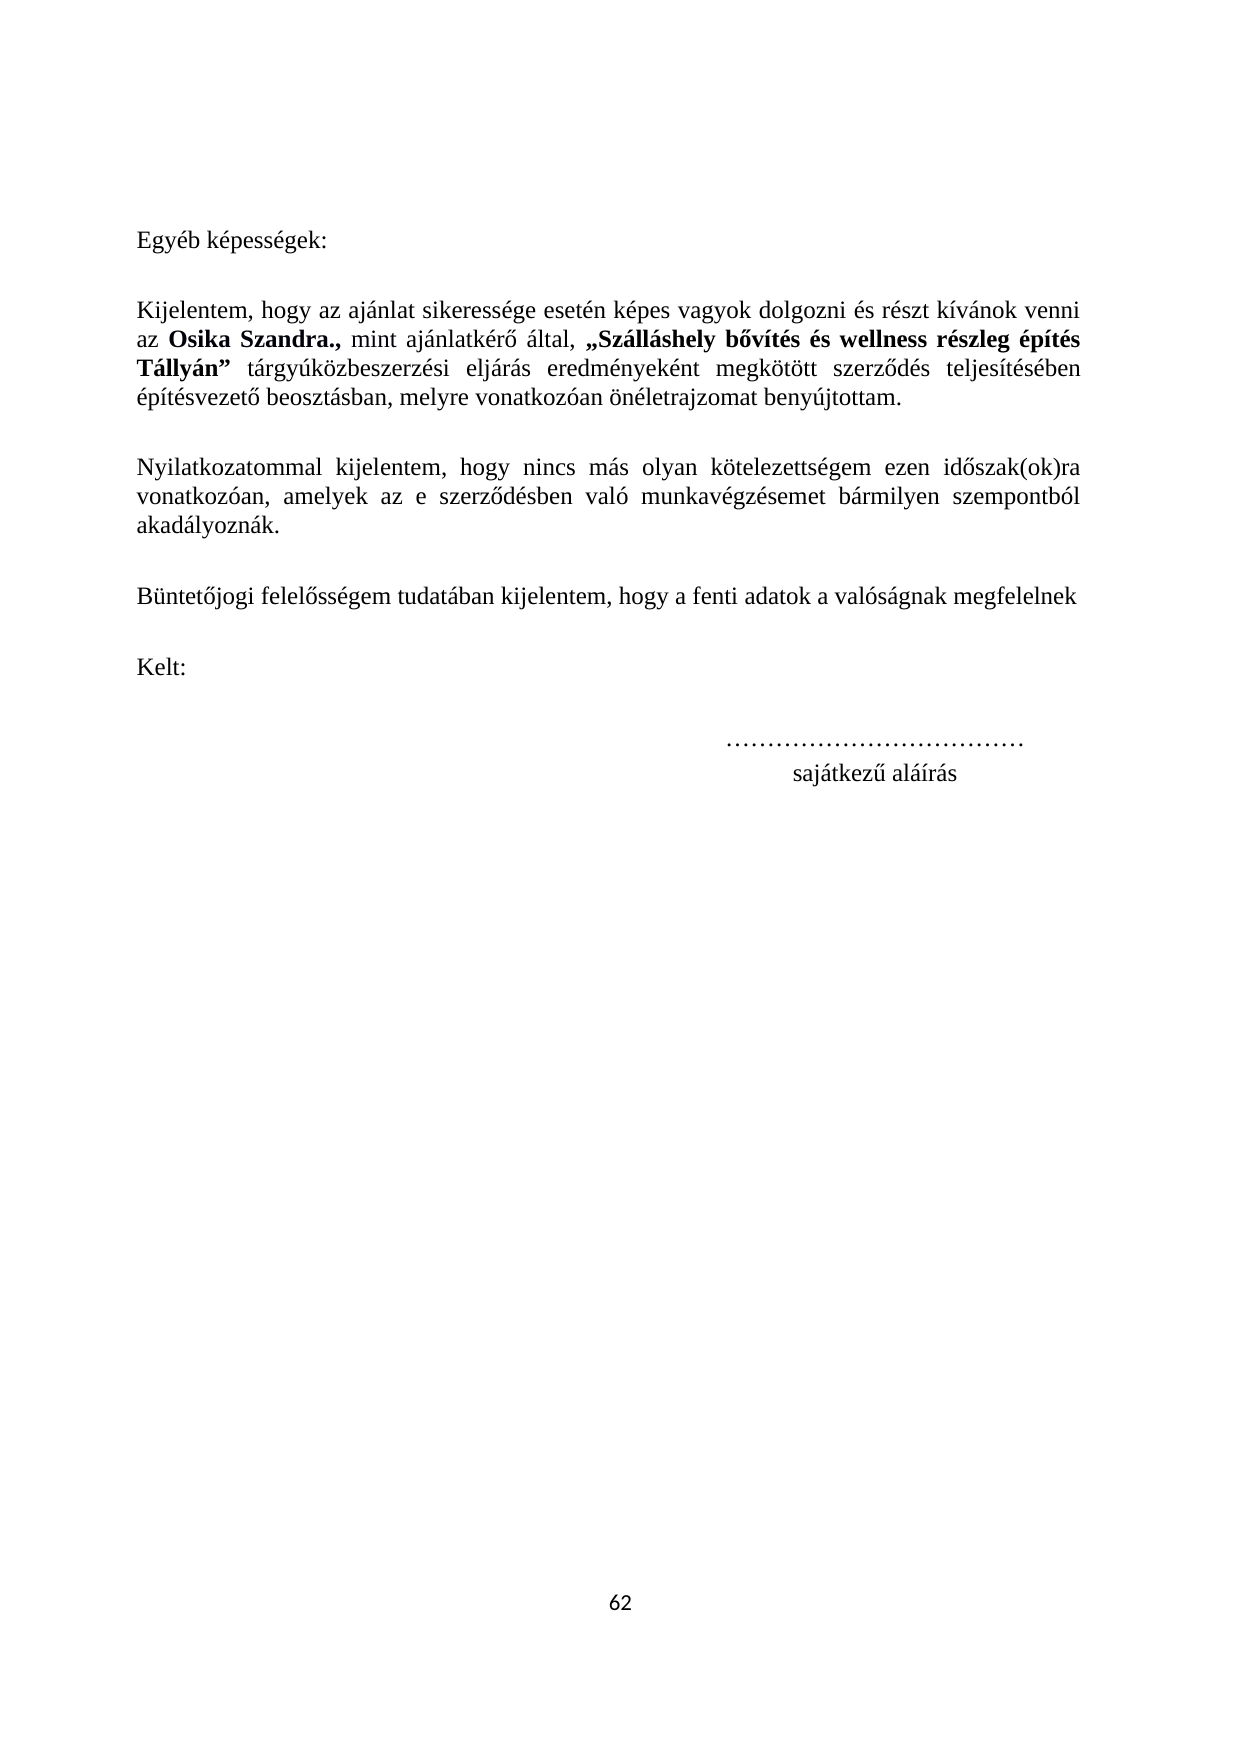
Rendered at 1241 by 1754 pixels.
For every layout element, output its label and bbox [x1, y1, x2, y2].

table_header [125, 148, 1092, 830]
